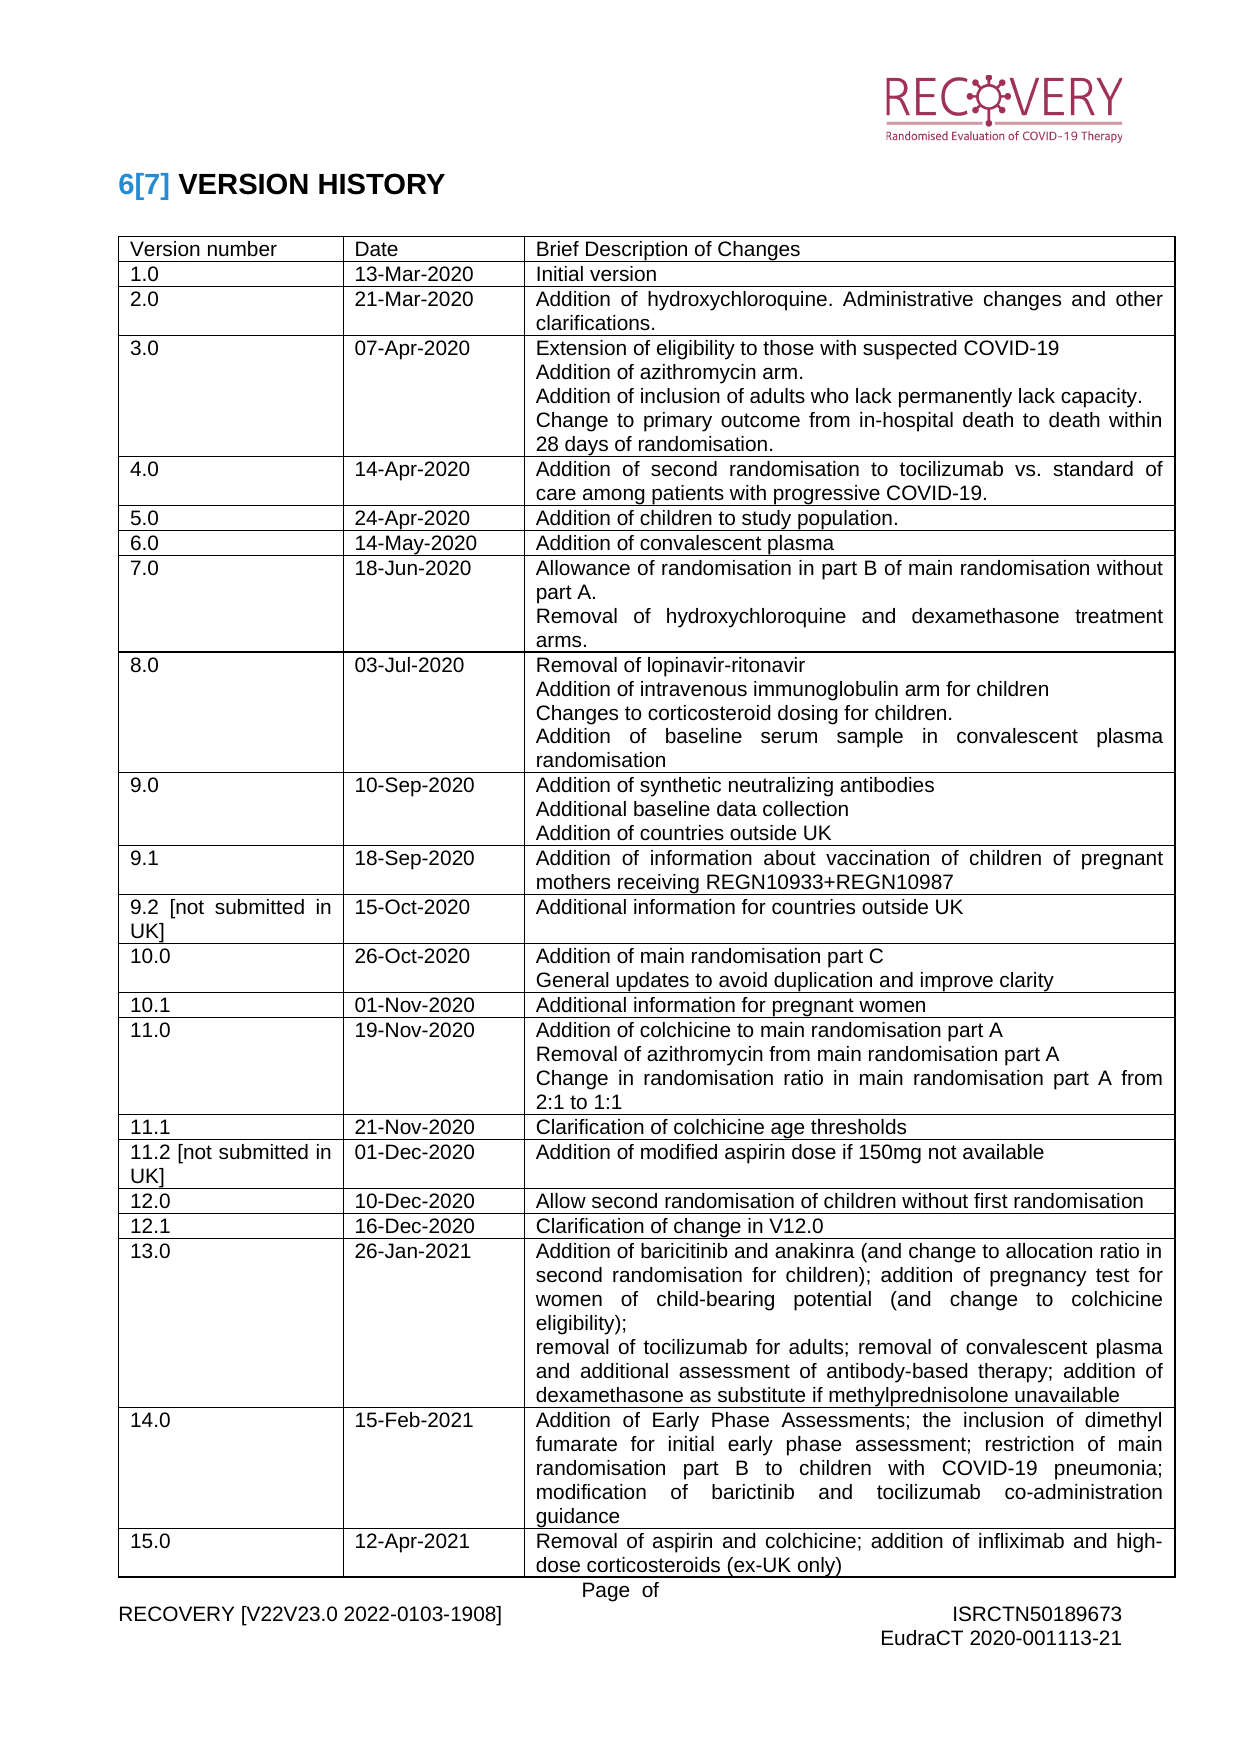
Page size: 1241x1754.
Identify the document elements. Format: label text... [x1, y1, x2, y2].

table_cell Addition of convalescent plasma [525, 531, 1174, 554]
table_cell Allow second randomisation of children without first randomisation [525, 1189, 1174, 1213]
table_cell 9.0 [119, 773, 343, 845]
table_cell 26-Jan-2021 [344, 1239, 524, 1407]
table_cell 01-Dec-2020 [344, 1140, 524, 1188]
table_cell 21-Mar-2020 [344, 287, 524, 335]
table_cell 6.0 [119, 531, 343, 554]
subtitle VERSION HISTORY [118, 167, 1122, 201]
table_cell 14-May-2020 [344, 531, 524, 554]
table_cell 15-Feb-2021 [344, 1408, 524, 1527]
table_cell 14.0 [119, 1408, 343, 1527]
table_cell Addition of colchicine to main randomisation part A Removal of azithromycin from main randomisation part A Change in randomisation ratio in main randomisation part A from 2:1 to 1:1 [525, 1018, 1174, 1114]
table_cell 11.0 [119, 1018, 343, 1114]
table_cell Addition of information about vaccination of children of pregnant mothers receiving REGN10933+REGN10987 [525, 846, 1174, 894]
table_cell Addition of synthetic neutralizing antibodies Additional baseline data collection Addition of countries outside UK [525, 773, 1174, 845]
table_cell 4.0 [119, 457, 343, 504]
table_cell 26-Oct-2020 [344, 944, 524, 992]
table_cell 10.0 [119, 944, 343, 992]
table_cell 15.0 [119, 1529, 343, 1576]
table_cell 10-Sep-2020 [344, 773, 524, 845]
table_cell 12-Apr-2021 [344, 1529, 524, 1576]
table_cell 18-Jun-2020 [344, 556, 524, 651]
table_cell Additional information for countries outside UK [525, 895, 1174, 943]
table_cell Addition of second randomisation to tocilizumab vs. standard of care among patients with progressive COVID-19. [525, 457, 1174, 504]
table_cell Addition of baricitinib and anakinra (and change to allocation ratio in second randomisation for children); addition of pregnancy test for women of child-bearing potential (and change to colchicine eligibility); removal of tocilizumab for adults; removal of convalescent plasma and additional assessment of antibody-based therapy; addition of dexamethasone as substitute if methylprednisolone unavailable [525, 1239, 1174, 1407]
table_cell 11.2 [not submitted in UK] [119, 1140, 343, 1188]
table_cell 21-Nov-2020 [344, 1115, 524, 1139]
table_cell Additional information for pregnant women [525, 993, 1174, 1017]
table_cell 7.0 [119, 556, 343, 651]
table_cell 18-Sep-2020 [344, 846, 524, 894]
table_cell Allowance of randomisation in part B of main randomisation without part A. Removal of hydroxychloroquine and dexamethasone treatment arms. [525, 556, 1174, 651]
table_cell 01-Nov-2020 [344, 993, 524, 1017]
table_cell Addition of modified aspirin dose if 150mg not available [525, 1140, 1174, 1188]
table_cell 10.1 [119, 993, 343, 1017]
table_cell 5.0 [119, 506, 343, 529]
table_cell Removal of lopinavir-ritonavir Addition of intravenous immunoglobulin arm for children Changes to corticosteroid dosing for children. Addition of baseline serum sample in convalescent plasma randomisation [525, 653, 1174, 772]
table_header Date [344, 237, 524, 261]
table_cell 10-Dec-2020 [344, 1189, 524, 1213]
table_cell 13-Mar-2020 [344, 262, 524, 286]
table_cell 8.0 [119, 653, 343, 772]
table_cell Clarification of change in V12.0 [525, 1214, 1174, 1238]
table_cell Extension of eligibility to those with suspected COVID-19 Addition of azithromycin arm. Addition of inclusion of adults who lack permanently lack capacity. Change to primary outcome from in-hospital death to death within 28 days of randomisation. [525, 336, 1174, 456]
table_cell Addition of children to study population. [525, 506, 1174, 529]
table_cell Clarification of colchicine age thresholds [525, 1115, 1174, 1139]
table_cell 07-Apr-2020 [344, 336, 524, 456]
table_header Brief Description of Changes [525, 237, 1174, 261]
table_cell 12.1 [119, 1214, 343, 1238]
table_cell Initial version [525, 262, 1174, 286]
table_cell 15-Oct-2020 [344, 895, 524, 943]
table_cell 2.0 [119, 287, 343, 335]
table_cell 1.0 [119, 262, 343, 286]
table_cell 24-Apr-2020 [344, 506, 524, 529]
table_cell 9.2 [not submitted in UK] [119, 895, 343, 943]
table_cell 16-Dec-2020 [344, 1214, 524, 1238]
table_cell 14-Apr-2020 [344, 457, 524, 504]
table_cell 13.0 [119, 1239, 343, 1407]
table_cell 3.0 [119, 336, 343, 456]
table_cell Removal of aspirin and colchicine; addition of infliximab and high-dose corticosteroids (ex-UK only) [525, 1529, 1174, 1576]
table_cell 03-Jul-2020 [344, 653, 524, 772]
table_cell 12.0 [119, 1189, 343, 1213]
table_cell Addition of main randomisation part C General updates to avoid duplication and improve clarity [525, 944, 1174, 992]
table_header Version number [119, 237, 343, 261]
table_cell 19-Nov-2020 [344, 1018, 524, 1114]
table_cell Addition of hydroxychloroquine. Administrative changes and other clarifications. [525, 287, 1174, 335]
table_cell Addition of Early Phase Assessments; the inclusion of dimethyl fumarate for initial early phase assessment; restriction of main randomisation part B to children with COVID-19 pneumonia; modification of barictinib and tocilizumab co-administration guidance [525, 1408, 1174, 1527]
table_cell 9.1 [119, 846, 343, 894]
table_cell 11.1 [119, 1115, 343, 1139]
picture [886, 75, 1123, 143]
